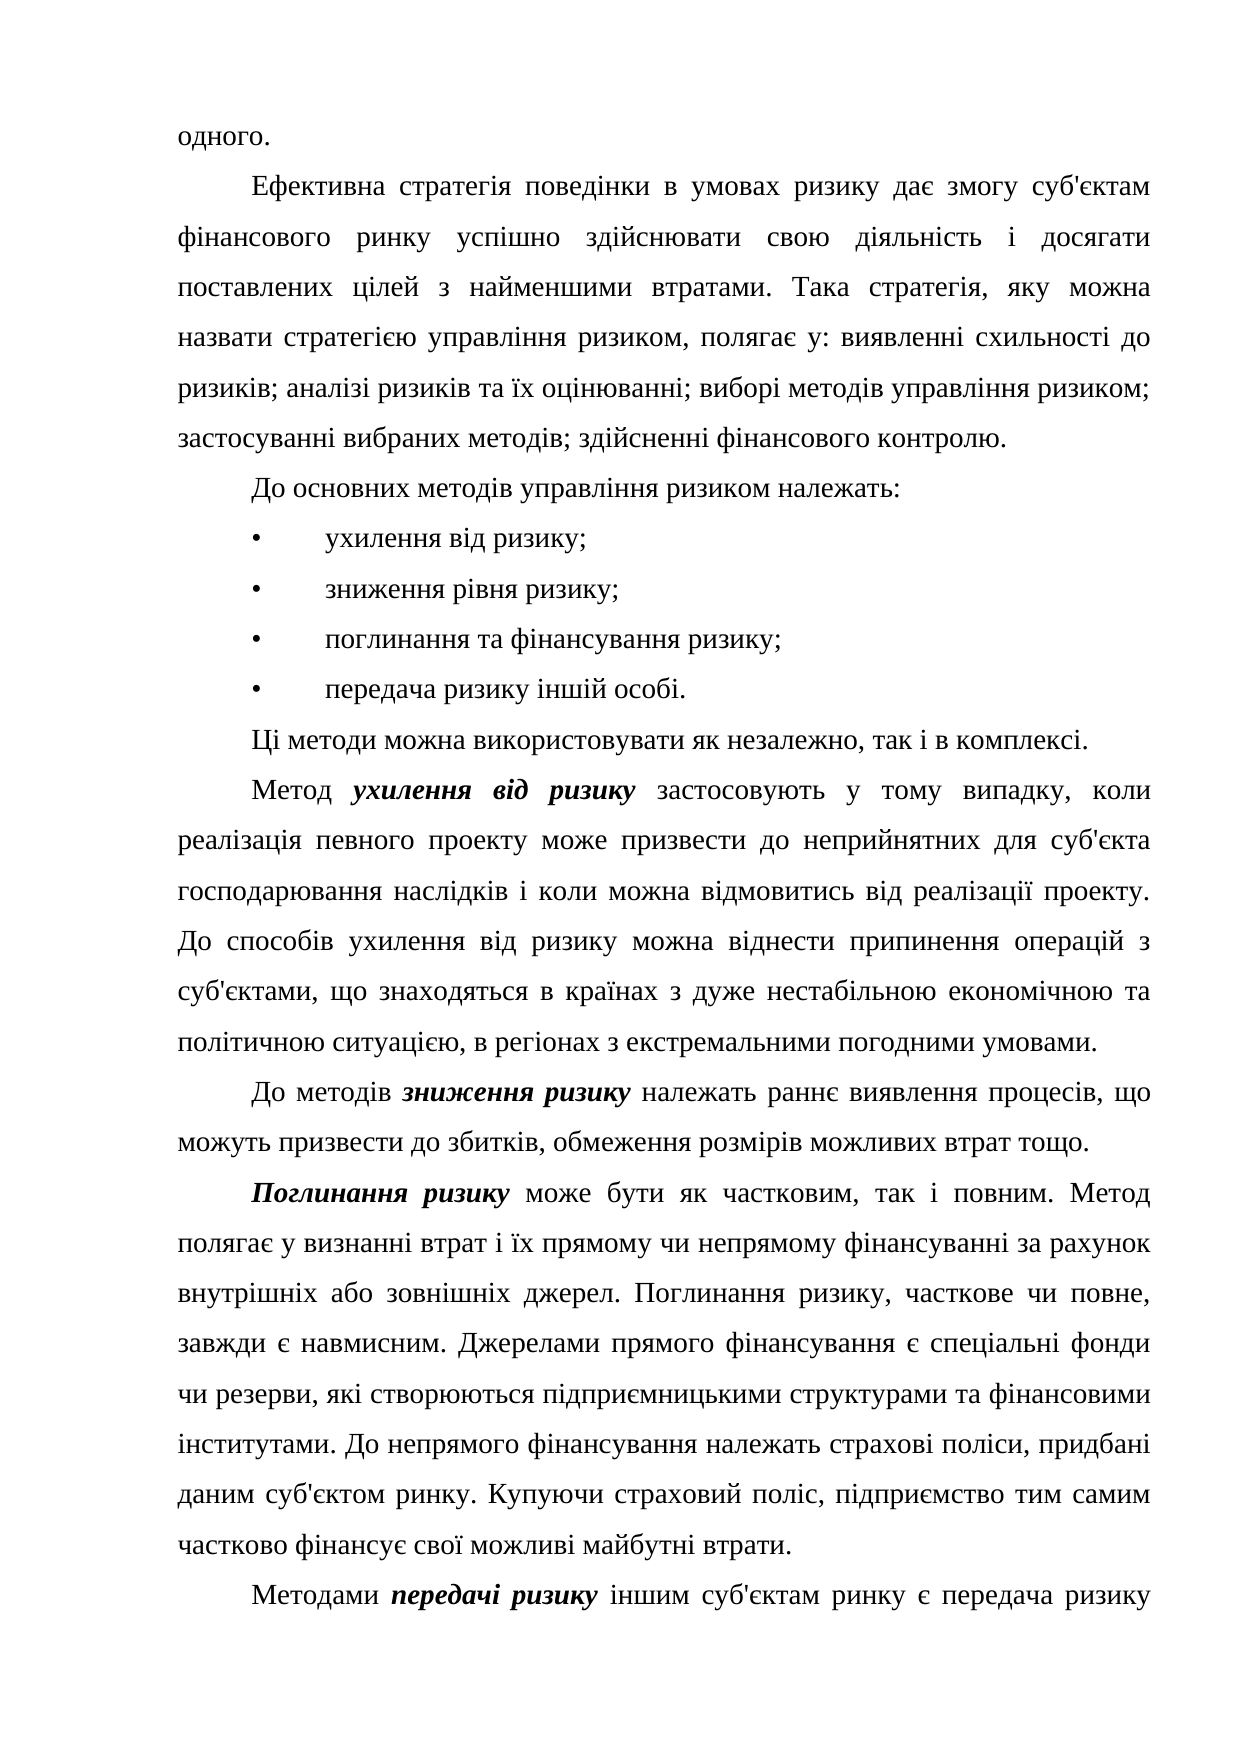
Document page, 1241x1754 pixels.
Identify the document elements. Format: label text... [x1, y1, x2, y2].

list передача ризику іншій особі. [177, 672, 1152, 705]
list поглинання та фінансування ризику; [177, 621, 1152, 655]
text Ці методи можна використовувати як незалежно, так і в комплексі. [177, 722, 1152, 755]
text Метод ухилення від ризику застосовують у тому випадку, коли реалізація певного проекту може призвести до неприйнятних для суб'єкта господарювання наслідків і коли можна відмовитись від реалізації проекту. До способів ухилення від ризику можна віднести припинення операцій з суб'єктами, що знаходяться в країнах з дуже нестабільною економічною та політичною ситуацією, в регіонах з екстремальними погодними умовами. [177, 772, 1152, 1057]
text До методів зниження ризику належать раннє виявлення процесів, що можуть призвести до збитків, обмеження розмірів можливих втрат тощо. [177, 1074, 1152, 1158]
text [177, 118, 1152, 152]
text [177, 1577, 1152, 1611]
text Ефективна стратегія поведінки в умовах ризику дає змогу суб'єктам фінансового ринку успішно здійснювати свою діяльність і досягати поставлених цілей з найменшими втратами. Така стратегія, яку можна назвати стратегією управління ризиком, полягає у: виявленні схильності до ризиків; аналізі ризиків та їх оцінюванні; виборі методів управління ризиком; застосуванні вибраних методів; здійсненні фінансового контролю. [177, 168, 1152, 453]
list ухилення від ризику; [177, 521, 1152, 554]
list зниження рівня ризику; [177, 571, 1152, 604]
text До основних методів управління ризиком належать: [177, 470, 1152, 504]
text Поглинання ризику може бути як частковим, так і повним. Метод полягає у визнанні втрат і їх прямому чи непрямому фінансуванні за рахунок внутрішніх або зовнішніх джерел. Поглинання ризику, часткове чи повне, завжди є навмисним. Джерелами прямого фінансування є спеціальні фонди чи резерви, які створюються підприємницькими структурами та фінансовими інститутами. До непрямого фінансування належать страхові поліси, придбані даним суб'єктом ринку. Купуючи страховий поліс, підприємство тим самим частково фінансує свої можливі майбутні втрати. [177, 1175, 1152, 1560]
